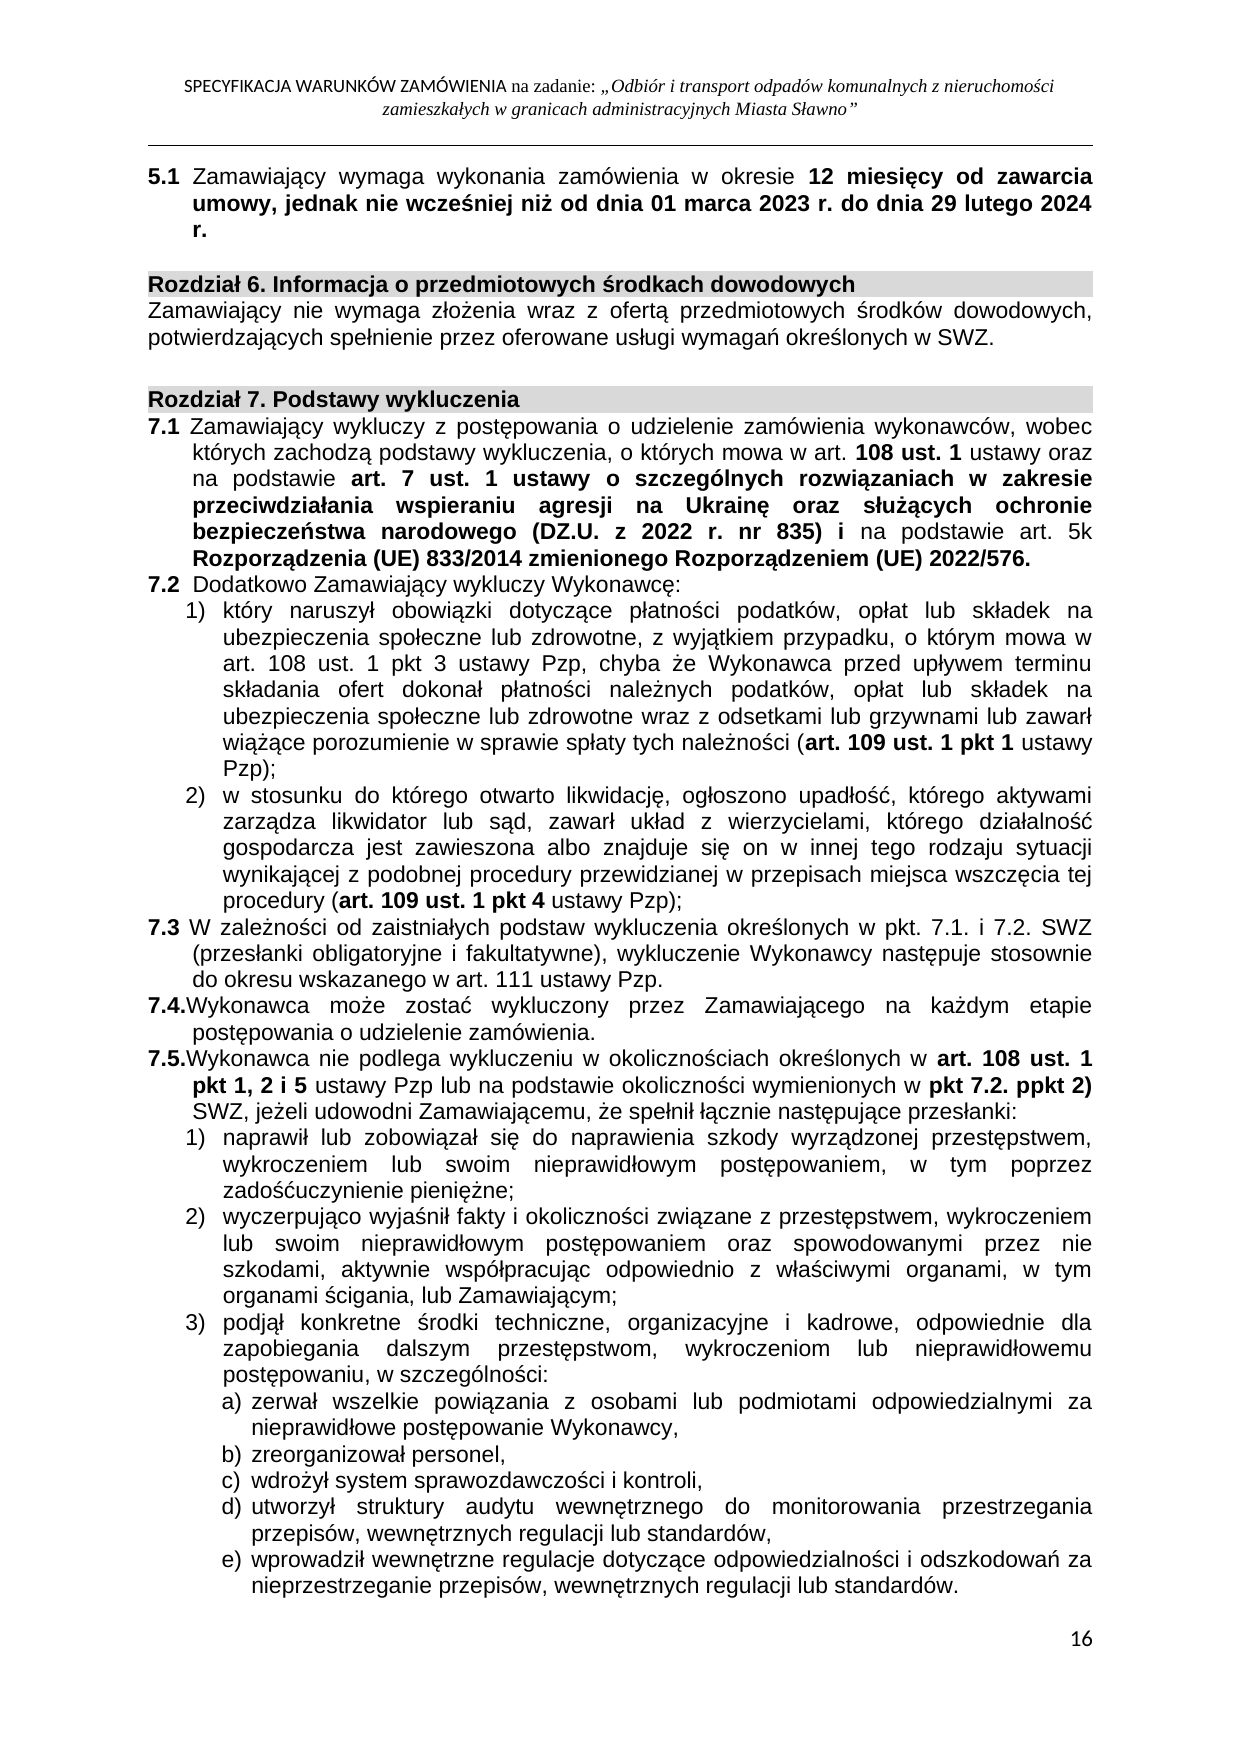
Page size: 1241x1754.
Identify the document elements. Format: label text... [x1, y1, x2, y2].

list naprawił lub zobowiązał się do naprawienia szkody wyrządzonej przestępstwem, wykroczeniem lub swoim nieprawidłowym postępowaniem, w tym poprzez zadośćuczynienie pieniężne; [185, 1124, 1093, 1203]
text 7.5.Wykonawca nie podlega wykluczeniu w okolicznościach określonych w art. 108 ust. 1 pkt 1, 2 i 5 ustawy Pzp lub na podstawie okoliczności wymienionych w pkt 7.2. ppkt 2) SWZ, jeżeli udowodni Zamawiającemu, że spełnił łącznie następujące przesłanki: [148, 1045, 1093, 1124]
text 5.1 Zamawiający wymaga wykonania zamówienia w okresie 12 miesięcy od zawarcia umowy, jednak nie wcześniej niż od dnia 01 marca 2023 r. do dnia 29 lutego 2024 r. [148, 163, 1093, 242]
text 7.4.Wykonawca może zostać wykluczony przez Zamawiającego na każdym etapie postępowania o udzielenie zamówienia. [148, 992, 1093, 1045]
text Rozdział 6. Informacja o przedmiotowych środkach dowodowych [148, 271, 1093, 297]
list utworzył struktury audytu wewnętrznego do monitorowania przestrzegania przepisów, wewnętrznych regulacji lub standardów, [221, 1493, 1093, 1546]
text Zamawiający nie wymaga złożenia wraz z ofertą przedmiotowych środków dowodowych, potwierdzających spełnienie przez oferowane usługi wymagań określonych w SWZ. [148, 297, 1093, 350]
list wprowadził wewnętrzne regulacje dotyczące odpowiedzialności i odszkodowań za nieprzestrzeganie przepisów, wewnętrznych regulacji lub standardów. [221, 1546, 1093, 1599]
list podjął konkretne środki techniczne, organizacyjne i kadrowe, odpowiednie dla zapobiegania dalszym przestępstwom, wykroczeniom lub nieprawidłowemu postępowaniu, w szczególności: [185, 1309, 1093, 1388]
list zreorganizował personel, [221, 1441, 1093, 1467]
text 7.1 Zamawiający wykluczy z postępowania o udzielenie zamówienia wykonawców, wobec których zachodzą podstawy wykluczenia, o których mowa w art. 108 ust. 1 ustawy oraz na podstawie art. 7 ust. 1 ustawy o szczególnych rozwiązaniach w zakresie przeciwdziałania wspieraniu agresji na Ukrainę oraz służących ochronie bezpieczeństwa narodowego (DZ.U. z 2022 r. nr 835) i na podstawie art. 5k Rozporządzenia (UE) 833/2014 zmienionego Rozporządzeniem (UE) 2022/576. [148, 413, 1093, 571]
text 7.2 Dodatkowo Zamawiający wykluczy Wykonawcę: [148, 571, 1093, 597]
list wyczerpująco wyjaśnił fakty i okoliczności związane z przestępstwem, wykroczeniem lub swoim nieprawidłowym postępowaniem oraz spowodowanymi przez nie szkodami, aktywnie współpracując odpowiednio z właściwymi organami, w tym organami ścigania, lub Zamawiającym; [185, 1203, 1093, 1309]
list w stosunku do którego otwarto likwidację, ogłoszono upadłość, którego aktywami zarządza likwidator lub sąd, zawarł układ z wierzycielami, którego działalność gospodarcza jest zawieszona albo znajduje się on w innej tego rodzaju sytuacji wynikającej z podobnej procedury przewidzianej w przepisach miejsca wszczęcia tej procedury (art. 109 ust. 1 pkt 4 ustawy Pzp); [185, 782, 1093, 913]
text 7.3 W zależności od zaistniałych podstaw wykluczenia określonych w pkt. 7.1. i 7.2. SWZ (przesłanki obligatoryjne i fakultatywne), wykluczenie Wykonawcy następuje stosownie do okresu wskazanego w art. 111 ustawy Pzp. [148, 913, 1093, 992]
list który naruszył obowiązki dotyczące płatności podatków, opłat lub składek na ubezpieczenia społeczne lub zdrowotne, z wyjątkiem przypadku, o którym mowa w art. 108 ust. 1 pkt 3 ustawy Pzp, chyba że Wykonawca przed upływem terminu składania ofert dokonał płatności należnych podatków, opłat lub składek na ubezpieczenia społeczne lub zdrowotne wraz z odsetkami lub grzywnami lub zawarł wiążące porozumienie w sprawie spłaty tych należności (art. 109 ust. 1 pkt 1 ustawy Pzp); [185, 597, 1093, 782]
text Rozdział 7. Podstawy wykluczenia [148, 386, 1093, 413]
list wdrożył system sprawozdawczości i kontroli, [221, 1467, 1093, 1493]
list zerwał wszelkie powiązania z osobami lub podmiotami odpowiedzialnymi za nieprawidłowe postępowanie Wykonawcy, [221, 1388, 1093, 1441]
